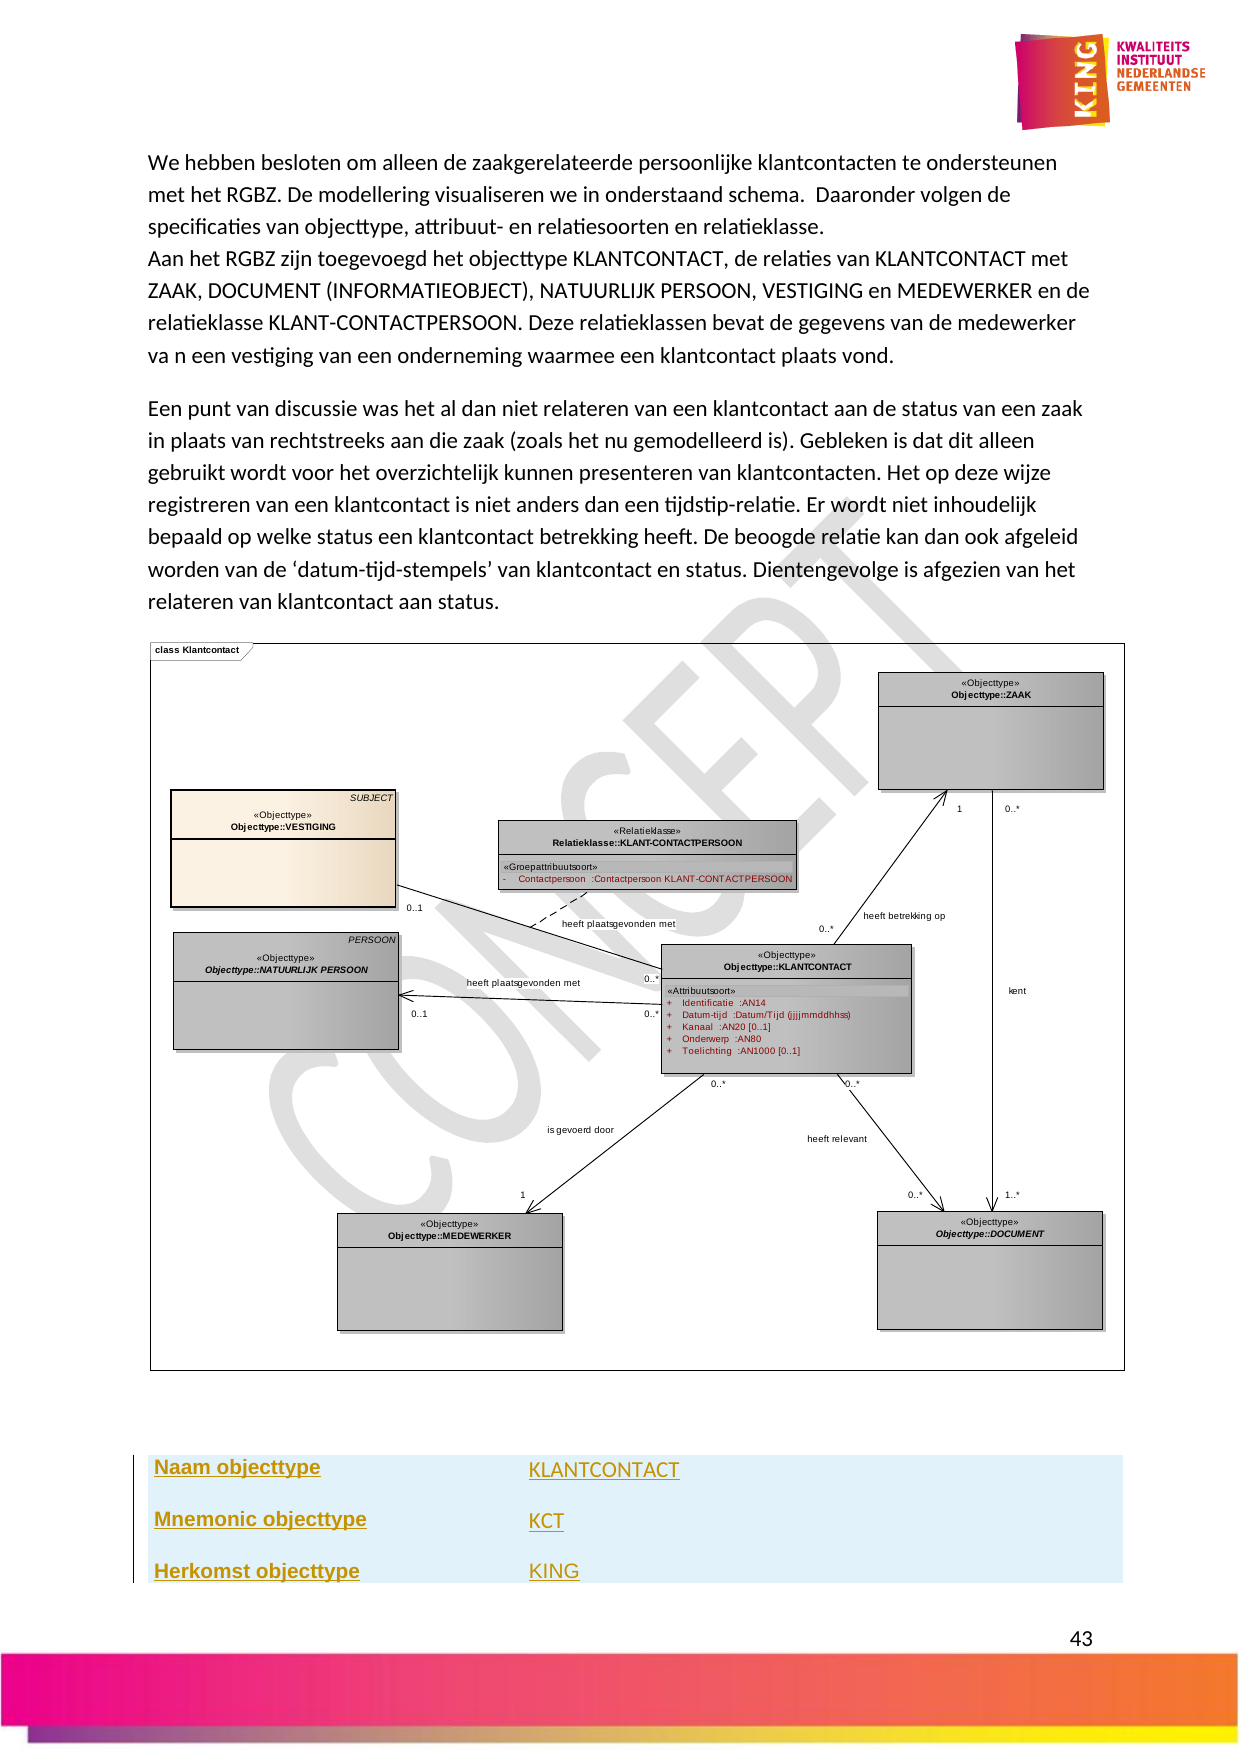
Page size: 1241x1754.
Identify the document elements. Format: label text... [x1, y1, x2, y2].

text We hebben besloten om alleen de zaakgerelateerde persoonlijke klantcontacten te ondersteunen met het RGBZ. De modellering visualiseren we in onderstaand schema. Daaronder volgen de specificaties van objecttype, attribuut- en relatiesoorten en relatieklasse. Aan het RGBZ zijn toegevoegd het objecttype KLANTCONTACT, de relaties van KLANTCONTACT met ZAAK, DOCUMENT (INFORMATIEOBJECT), NATUURLIJK PERSOON, VESTIGING en MEDEWERKER en de relatieklasse KLANT-CONTACTPERSOON. Deze relatieklassen bevat de gegevens van de medewerker va n een vestiging van een onderneming waarmee een klantcontact plaats vond. [148, 148, 1093, 369]
picture [0, 1650, 1239, 1750]
text Een punt van discussie was het al dan niet relateren van een klantcontact aan de status van een zaak in plaats van rechtstreeks aan die zaak (zoals het nu gemodelleerd is). Gebleken is dat dit alleen gebruikt wordt voor het overzichtelijk kunnen presenteren van klantcontacten. Het op deze wijze registreren van een klantcontact is niet anders dan een tijdstip-relatie. Er wordt niet inhoudelijk bepaald op welke status een klantcontact betrekking heeft. De beoogde relatie kan dan ook afgeleid worden van de ‘datum-tijd-stempels’ van klantcontact en status. Dientengevolge is afgezien van het relateren van klantcontact aan status. [148, 394, 1093, 615]
picture [1014, 33, 1206, 131]
